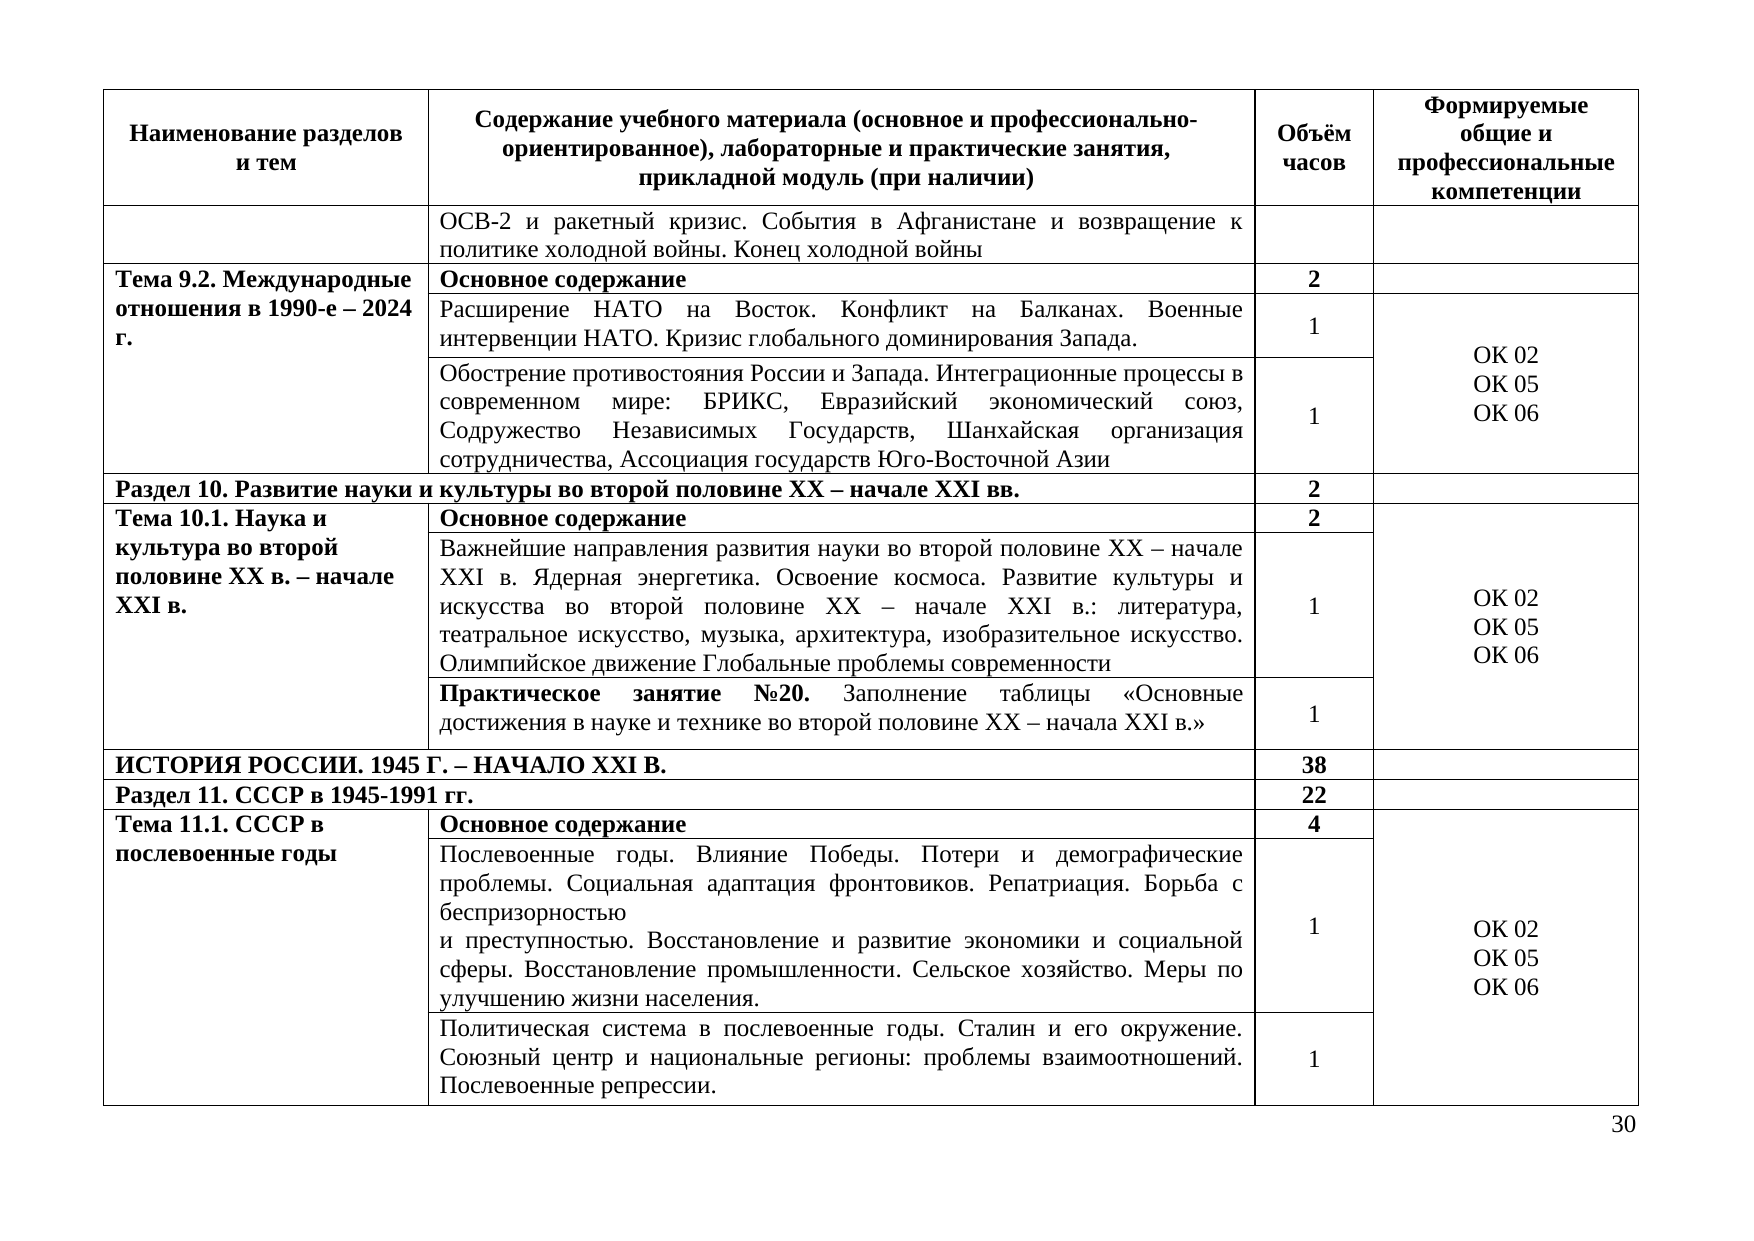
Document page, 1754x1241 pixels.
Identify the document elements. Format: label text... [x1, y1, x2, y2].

table_cell Основное содержание [429, 264, 1254, 293]
table_cell Расширение НАТО на Восток. Конфликт на Балканах. Военные интервенции НАТО. Кризис глобального доминирования Запада. [429, 294, 1254, 357]
table_cell ОК 02 ОК 05 ОК 06 [1374, 504, 1638, 749]
table_cell [1374, 474, 1638, 502]
table_cell 1 [1256, 358, 1373, 473]
table_cell Раздел 11. СССР в 1945-1991 гг. [104, 780, 1254, 808]
table_cell Тема 10.1. Наука и культура во второй половине ХХ в. – начале ХХI в. [104, 504, 428, 749]
table_cell Основное содержание [429, 810, 1254, 838]
table_cell Тема 11.1. СССР в послевоенные годы [104, 810, 428, 1105]
table_cell ОК 02 ОК 05 ОК 06 [1374, 810, 1638, 1105]
table_cell [1374, 750, 1638, 779]
table_cell 1 [1256, 678, 1373, 749]
table_cell 1 [1256, 294, 1373, 357]
table_cell Тема 9.2. Международные отношения в 1990-е – 2024 г. [104, 264, 428, 473]
table_cell Политическая система в послевоенные годы. Сталин и его окружение. Союзный центр и национальные регионы: проблемы взаимоотношений. Послевоенные репрессии. [429, 1013, 1254, 1105]
table_cell [1374, 264, 1638, 293]
table_cell Основное содержание [429, 504, 1254, 532]
table_cell 1 [1256, 206, 1373, 263]
table_cell 2 [1256, 474, 1373, 502]
table_cell 38 [1256, 750, 1373, 779]
table_cell ИСТОРИЯ РОССИИ. 1945 Г. – НАЧАЛО XXI В. [104, 750, 1254, 779]
table_cell 4 [1256, 810, 1373, 838]
table_cell 1 [1256, 1013, 1373, 1105]
table_cell 2 [1256, 264, 1373, 293]
table_cell Обострение противостояния России и Запада. Интеграционные процессы в современном мире: БРИКС, Евразийский экономический союз, Содружество Независимых Государств, Шанхайская организация сотрудничества, Ассоциация государств Юго-Восточной Азии [429, 358, 1254, 473]
table_header Формируемые общие и профессиональные компетенции [1374, 90, 1638, 205]
table_cell ОК 02 ОК 05 ОК 06 [1374, 294, 1638, 473]
table_cell 22 [1256, 780, 1373, 808]
table_cell Послевоенные годы. Влияние Победы. Потери и демографические проблемы. Социальная адаптация фронтовиков. Репатриация. Борьба с беспризорностью и преступностью. Восстановление и развитие экономики и социальной сферы. Восстановление промышленности. Сельское хозяйство. Меры по улучшению жизни населения. [429, 839, 1254, 1012]
table_cell [1374, 780, 1638, 808]
table_cell 1 [1256, 839, 1373, 1012]
table_cell Практическое занятие №20. Заполнение таблицы «Основные достижения в науке и технике во второй половине ХХ – начала ХХI в.» [429, 678, 1254, 749]
table_cell 2 [1256, 504, 1373, 532]
table_cell Раздел 10. Развитие науки и культуры во второй половине ХХ – начале XXI вв. [104, 474, 1254, 502]
table_cell Важнейшие направления развития науки во второй половине ХХ – начале ХХI в. Ядерная энергетика. Освоение космоса. Развитие культуры и искусства во второй половине ХХ – начале ХХI в.: литература, театральное искусство, музыка, архитектура, изобразительное искусство. Олимпийское движение Глобальные проблемы современности [429, 533, 1254, 677]
table_header Объём часов [1256, 90, 1373, 205]
table_header Содержание учебного материала (основное и профессионально-ориентированное), лабораторные и практические занятия, прикладной модуль (при наличии) [429, 90, 1254, 205]
table_header Наименование разделов и тем [104, 90, 428, 205]
table_cell 1 [1256, 533, 1373, 677]
